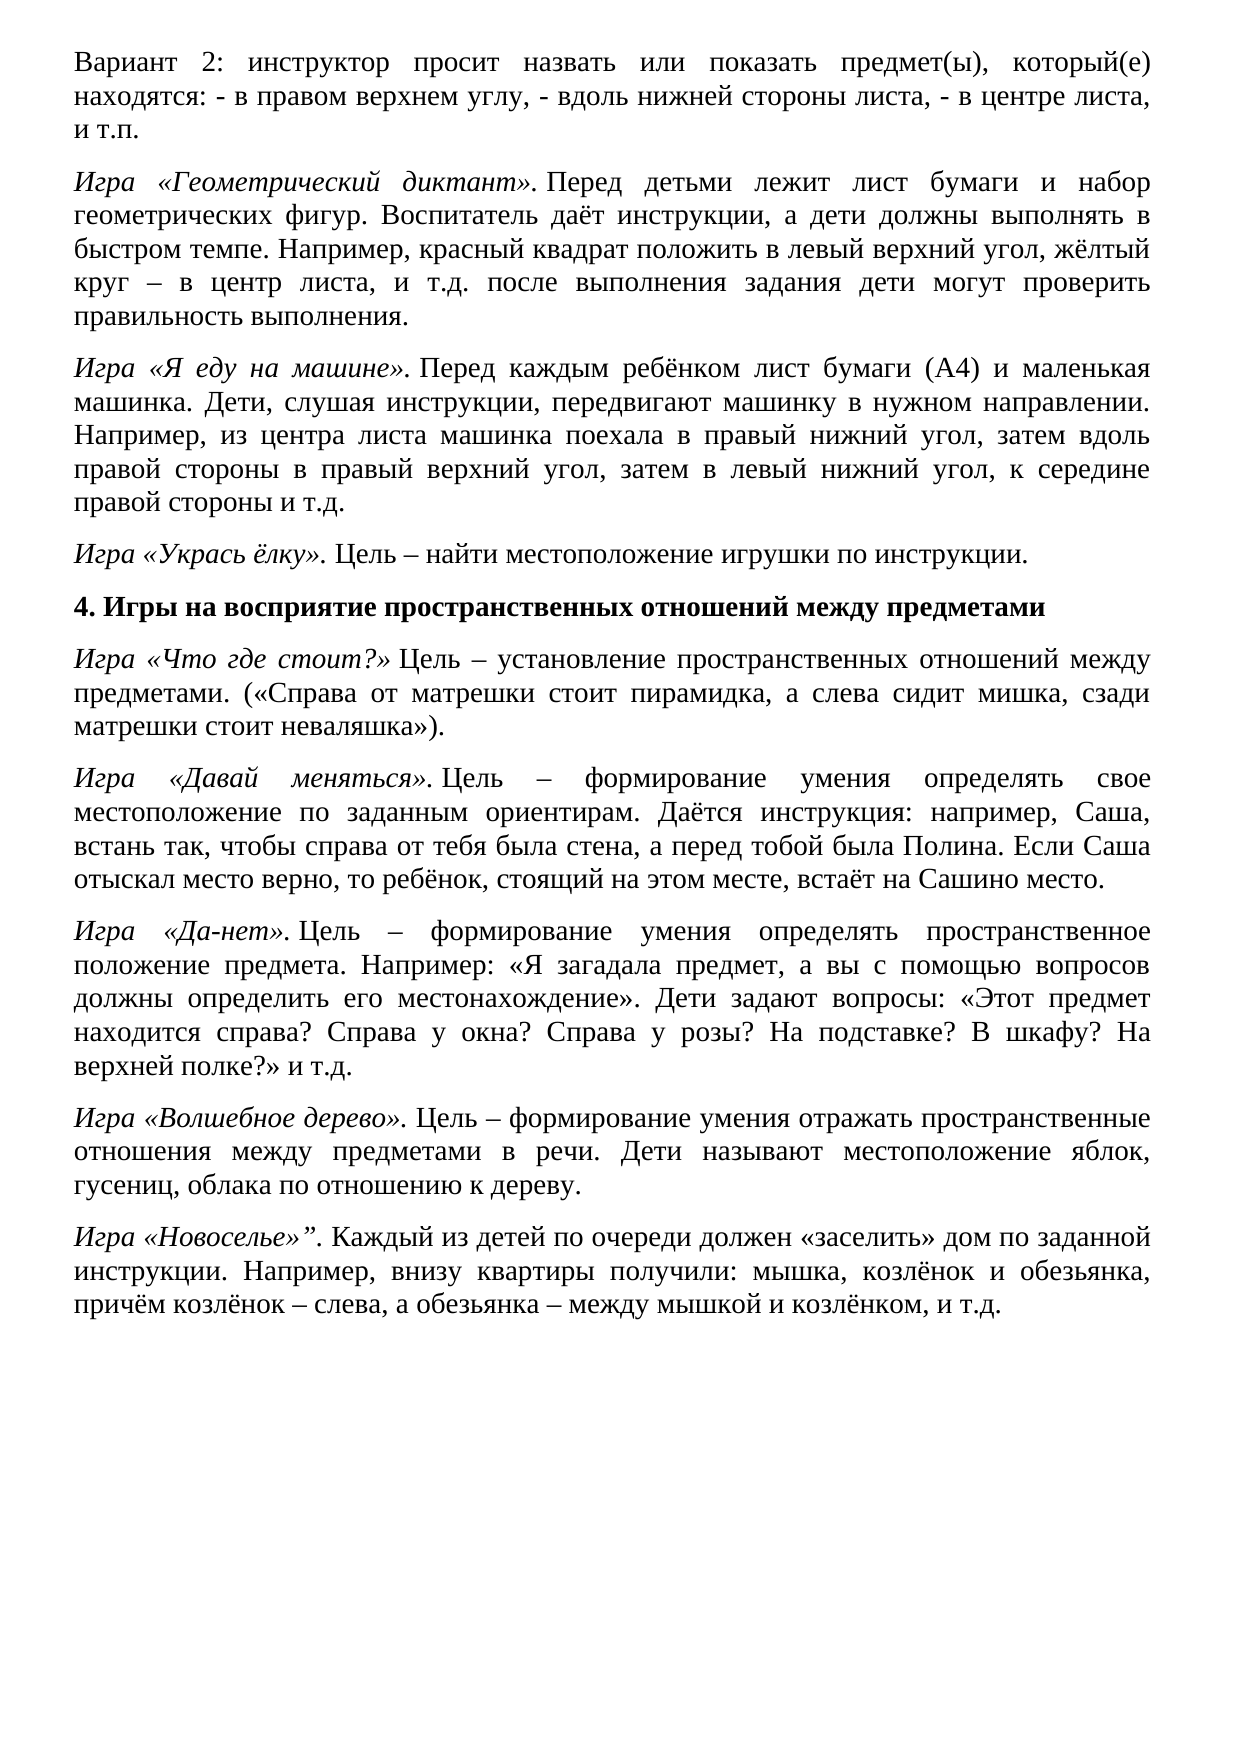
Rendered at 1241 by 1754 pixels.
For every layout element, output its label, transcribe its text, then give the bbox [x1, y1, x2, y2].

text Вариант 2: инструктор просит назвать или показать предмет(ы), который(е) находятся: - в правом верхнем углу, - вдоль нижней стороны листа, - в центре листа, и т.п. [74, 44, 1152, 145]
text 4. Игры на восприятие пространственных отношений между предметами [74, 589, 1152, 622]
text Игра «Я еду на машине». Перед каждым ребёнком лист бумаги (А4) и маленькая машинка. Дети, слушая инструкции, передвигают машинку в нужном направлении. Например, из центра листа машинка поехала в правый нижний угол, затем вдоль правой стороны в правый верхний угол, затем в левый нижний угол, к середине правой стороны и т.д. [74, 350, 1152, 518]
text Игра «Новоселье»”. Каждый из детей по очереди должен «заселить» дом по заданной инструкции. Например, внизу квартиры получили: мышка, козлёнок и обезьянка, причём козлёнок – слева, а обезьянка – между мышкой и козлёнком, и т.д. [74, 1219, 1152, 1320]
text Игра «Волшебное дерево». Цель – формирование умения отражать пространственные отношения между предметами в речи. Дети называют местоположение яблок, гусениц, облака по отношению к дереву. [74, 1100, 1152, 1201]
text Игра «Да-нет». Цель – формирование умения определять пространственное положение предмета. Например: «Я загадала предмет, а вы с помощью вопросов должны определить его местонахождение». Дети задают вопросы: «Этот предмет находится справа? Справа у окна? Справа у розы? На подставке? В шкафу? На верхней полке?» и т.д. [74, 913, 1152, 1081]
text Игра «Укрась ёлку». Цель – найти местоположение игрушки по инструкции. [74, 537, 1152, 570]
text Игра «Давай меняться». Цель – формирование умения определять свое местоположение по заданным ориентирам. Даётся инструкция: например, Саша, встань так, чтобы справа от тебя была стена, а перед тобой была Полина. Если Саша отыскал место верно, то ребёнок, стоящий на этом месте, встаёт на Сашино место. [74, 761, 1152, 895]
text Игра «Геометрический диктант». Перед детьми лежит лист бумаги и набор геометрических фигур. Воспитатель даёт инструкции, а дети должны выполнять в быстром темпе. Например, красный квадрат положить в левый верхний угол, жёлтый круг – в центр листа, и т.д. после выполнения задания дети могут проверить правильность выполнения. [74, 164, 1152, 331]
text Игра «Что где стоит?» Цель – установление пространственных отношений между предметами. («Справа от матрешки стоит пирамидка, а слева сидит мишка, сзади матрешки стоит неваляшка»). [74, 641, 1152, 742]
